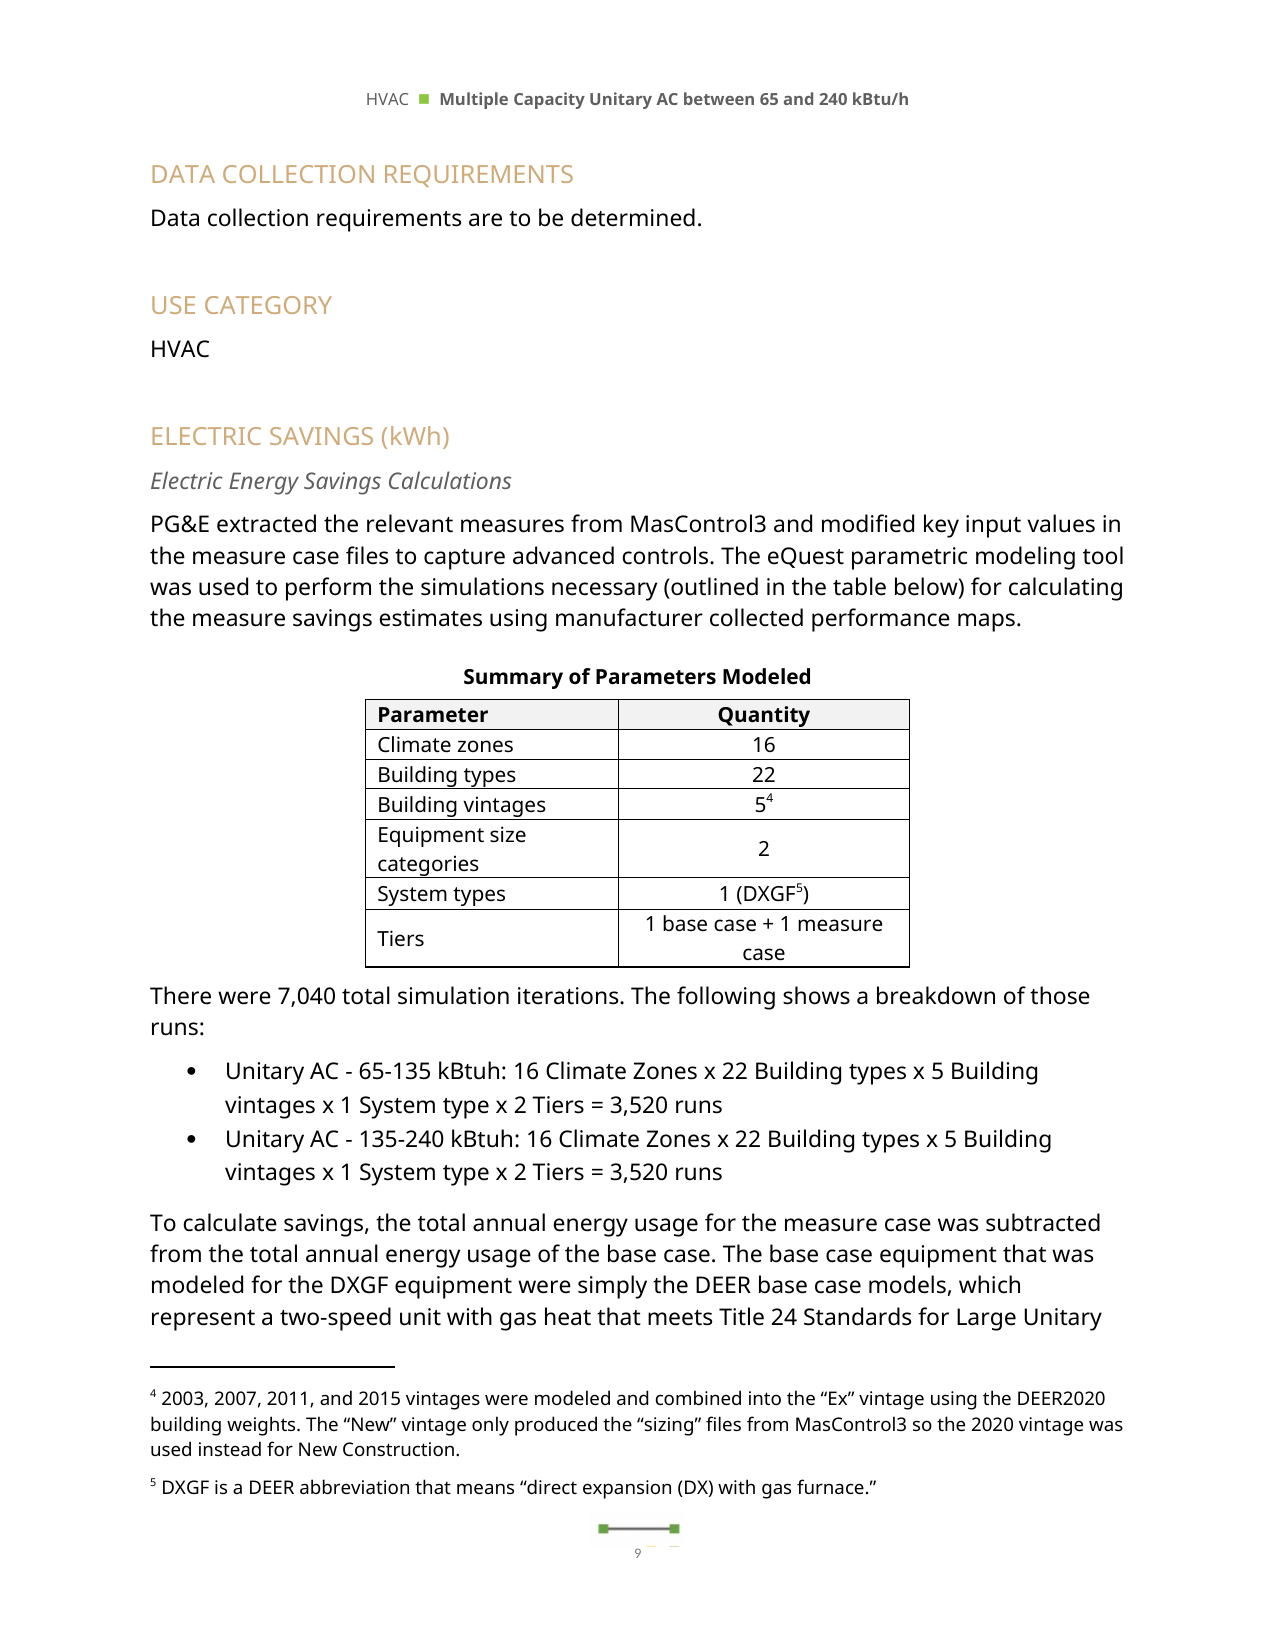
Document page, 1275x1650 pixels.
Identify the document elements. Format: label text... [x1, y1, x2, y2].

subtitle Electric Savings (kWh) [150, 421, 1125, 452]
table_header Parameter [366, 700, 618, 729]
table_cell 5 [619, 789, 909, 819]
subtitle Use Category [150, 289, 1125, 321]
table_cell Climate zones [366, 730, 618, 759]
table_cell 1 (DXGF) [619, 878, 909, 908]
table_cell Building types [366, 760, 618, 788]
table_cell System types [366, 878, 618, 908]
text PG&E extracted the relevant measures from MasControl3 and modified key input values in the measure case files to capture advanced controls. The eQuest parametric modeling tool was used to perform the simulations necessary (outlined in the table below) for calculating the measure savings estimates using manufacturer collected performance maps. [150, 508, 1125, 633]
picture [589, 1512, 684, 1547]
subtitle Electric Energy Savings Calculations [150, 464, 1125, 496]
table_cell 2 [619, 820, 909, 877]
table_header Quantity [619, 700, 909, 729]
table_cell Tiers [366, 910, 618, 966]
table_cell 22 [619, 760, 909, 788]
table_cell Building vintages [366, 789, 618, 819]
text Summary of Parameters Modeled [150, 662, 1125, 691]
table_cell Equipment size categories [366, 820, 618, 877]
table_cell 16 [619, 730, 909, 759]
list Unitary AC - 135-240 kBtuh: 16 Climate Zones x 22 Building types x 5 Building vintages x 1 System type x 2 Tiers = 3,520 runs [187, 1122, 1125, 1187]
text HVAC [150, 333, 1125, 364]
subtitle Data Collection Requirements [150, 158, 1125, 189]
list Unitary AC - 65-135 kBtuh: 16 Climate Zones x 22 Building types x 5 Building vintages x 1 System type x 2 Tiers = 3,520 runs [187, 1055, 1125, 1120]
text There were 7,040 total simulation iterations. The following shows a breakdown of those runs: [150, 980, 1125, 1042]
text Data collection requirements are to be determined. [150, 202, 1125, 233]
table_cell 1 base case + 1 measure case [619, 910, 909, 966]
